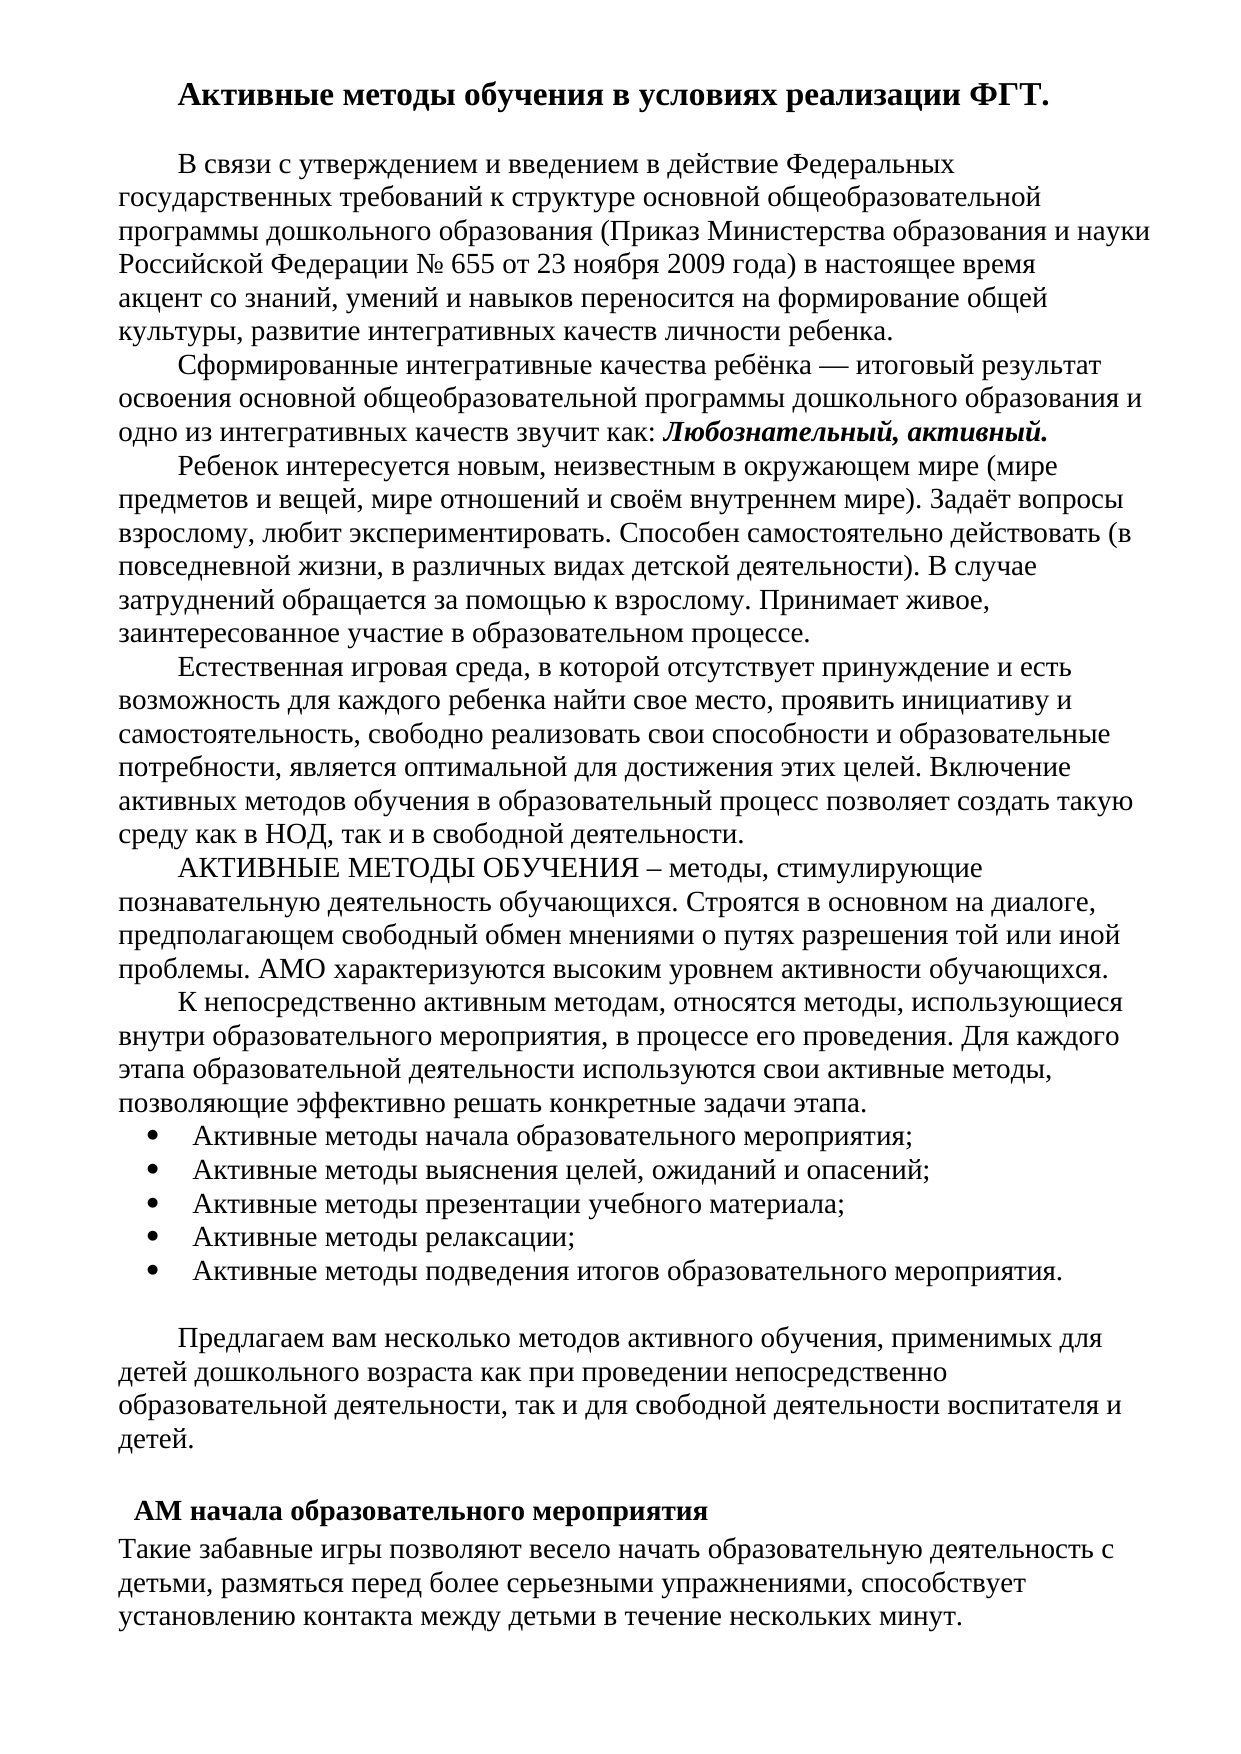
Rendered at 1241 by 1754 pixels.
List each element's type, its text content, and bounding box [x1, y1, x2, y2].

list Активные методы начала образовательного мероприятия; [148, 1118, 1152, 1152]
text АМ начала образовательного мероприятия [134, 1493, 1136, 1526]
text В связи с утверждением и введением в действие Федеральных государственных требований к структуре основной общеобразовательной программы дошкольного образования (Приказ Министерства образования и науки Российской Федерации № 655 от 23 ноября 2009 года) в настоящее время акцент со знаний, умений и навыков переносится на формирование общей культуры, развитие интегративных качеств личности ребенка. [118, 146, 1152, 347]
list Активные методы релаксации; [148, 1219, 1152, 1253]
text АКТИВНЫЕ МЕТОДЫ ОБУЧЕНИЯ – методы, стимулирующие познавательную деятельность обучающихся. Строятся в основном на диалоге, предполагающем свободный обмен мнениями о путях разрешения той или иной проблемы. АМО характеризуются высоким уровнем активности обучающихся. [118, 850, 1152, 984]
text Такие забавные игры позволяют весело начать образовательную деятельность с детьми, размяться перед более серьезными упражнениями, способствует установлению контакта между детьми в течение нескольких минут. [118, 1531, 1152, 1632]
text Ребенок интересуется новым, неизвестным в окружающем мире (мире предметов и вещей, мире отношений и своём внутреннем мире). Задаёт вопросы взрослому, любит экспериментировать. Способен самостоятельно действовать (в повседневной жизни, в различных видах детской деятельности). В случае затруднений обращается за помощью к взрослому. Принимает живое, заинтересованное участие в образовательном процессе. [118, 448, 1152, 649]
text К непосредственно активным методам, относятся методы, использующиеся внутри образовательного мероприятия, в процессе его проведения. Для каждого этапа образовательной деятельности используются свои активные методы, позволяющие эффективно решать конкретные задачи этапа. [118, 984, 1152, 1118]
list Активные методы выяснения целей, ожиданий и опасений; [148, 1152, 1152, 1186]
text Предлагаем вам несколько методов активного обучения, применимых для детей дошкольного возраста как при проведении непосредственно образовательной деятельности, так и для свободной деятельности воспитателя и детей. [118, 1320, 1152, 1454]
list Активные методы презентации учебного материала; [148, 1186, 1152, 1219]
text Естественная игровая среда, в которой отсутствует принуждение и есть возможность для каждого ребенка найти свое место, проявить инициативу и самостоятельность, свободно реализовать свои способности и образовательные потребности, является оптимальной для достижения этих целей. Включение активных методов обучения в образовательный процесс позволяет создать такую среду как в НОД, так и в свободной деятельности. [118, 649, 1152, 850]
text Сформированные интегративные качества ребёнка — итоговый результат освоения основной общеобразовательной программы дошкольного образования и одно из интегративных качеств звучит как: Любознательный, активный. [118, 347, 1152, 448]
text Активные методы обучения в условиях реализации ФГТ. [118, 74, 1152, 112]
list Активные методы подведения итогов образовательного мероприятия. [148, 1253, 1152, 1287]
